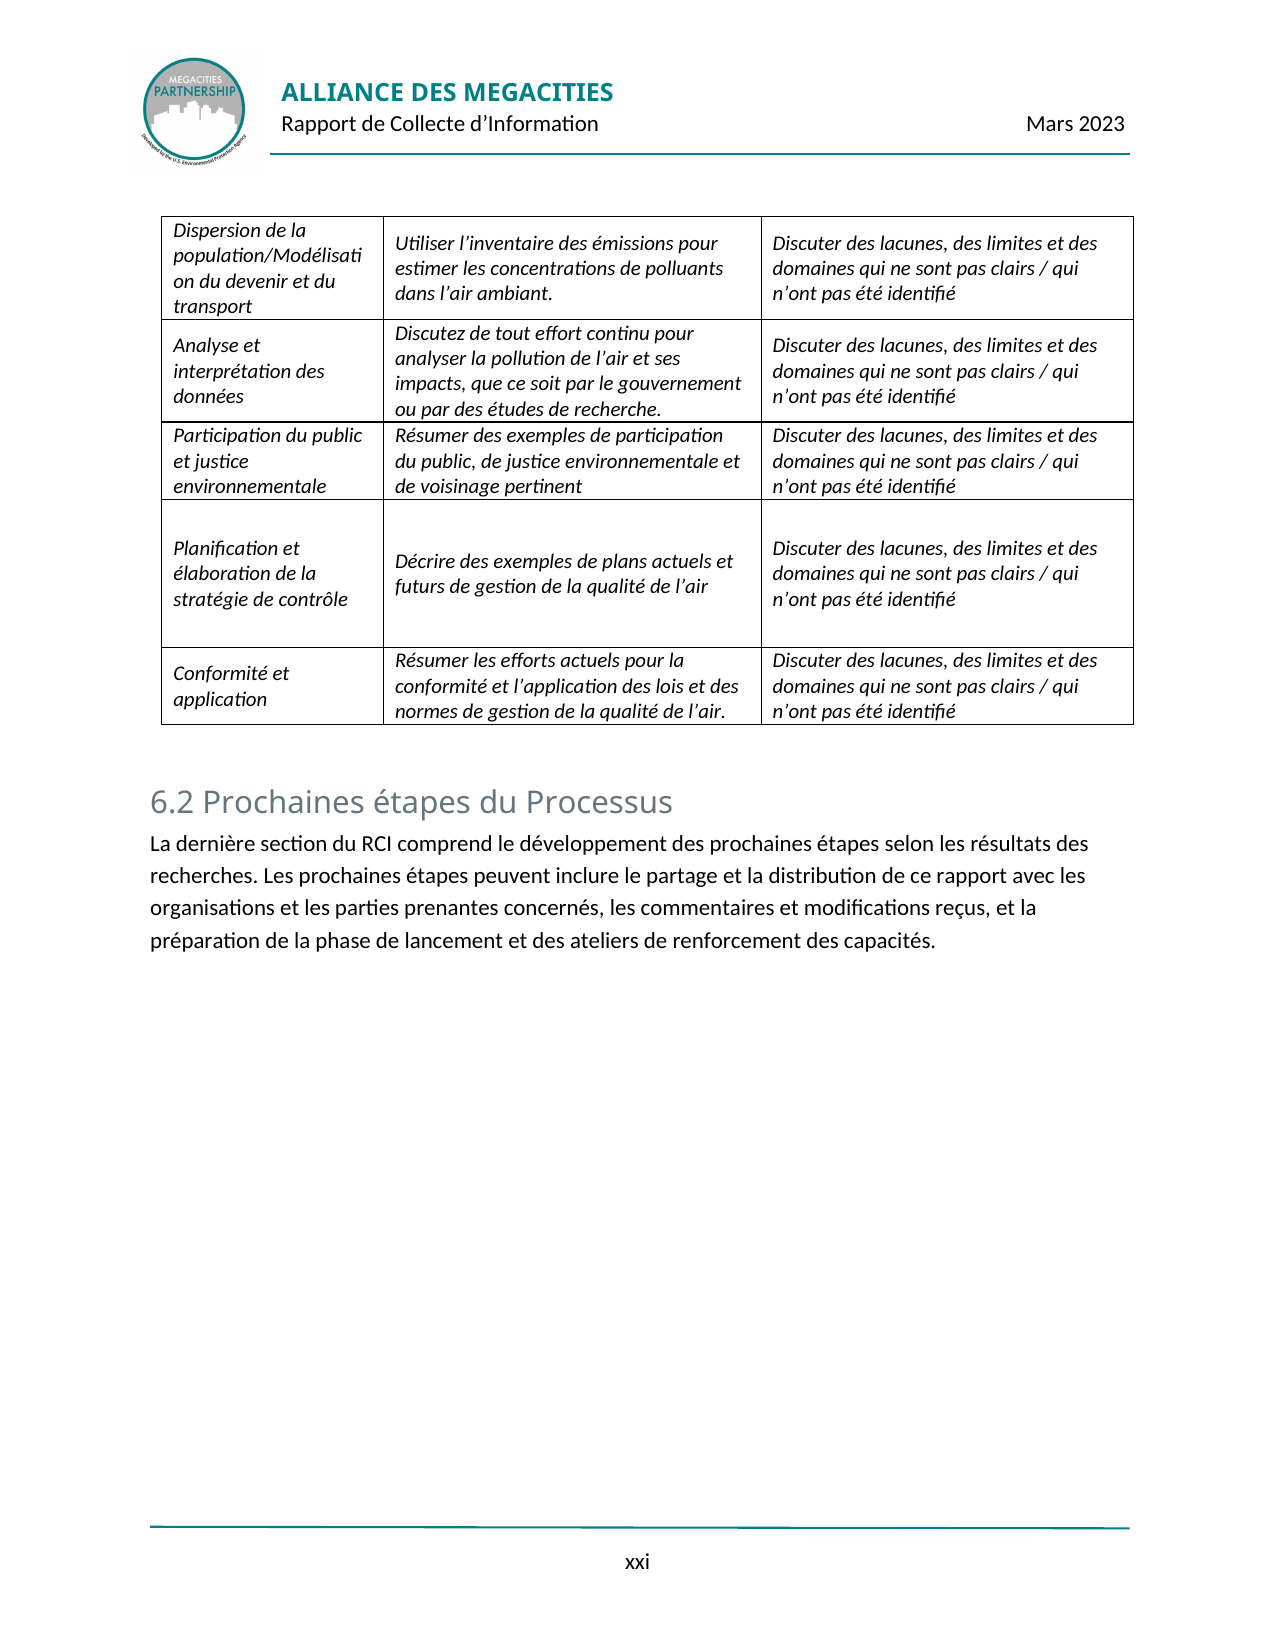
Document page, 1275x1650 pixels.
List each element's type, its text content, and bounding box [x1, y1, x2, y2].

table_cell Résumer des exemples de participation du public, de justice environnementale et de voisinage pertinent [384, 423, 761, 499]
table_cell Participation du public et justice environnementale [162, 423, 383, 499]
table_cell Discuter des lacunes, des limites et des domaines qui ne sont pas clairs / qui n’ont pas été identifié [762, 648, 1133, 724]
table_cell Discutez de tout effort continu pour analyser la pollution de l’air et ses impacts, que ce soit par le gouvernement ou par des études de recherche. [384, 320, 761, 421]
table_cell Discuter des lacunes, des limites et des domaines qui ne sont pas clairs / qui n’ont pas été identifié [762, 217, 1133, 319]
table_cell Discuter des lacunes, des limites et des domaines qui ne sont pas clairs / qui n’ont pas été identifié [762, 423, 1133, 499]
table_cell Analyse et interprétation des données [162, 320, 383, 421]
text 6.2 Prochaines étapes du Processus [150, 780, 1125, 823]
table_cell Conformité et application [162, 648, 383, 724]
table_cell Discuter des lacunes, des limites et des domaines qui ne sont pas clairs / qui n’ont pas été identifié [762, 500, 1133, 647]
table_cell Discuter des lacunes, des limites et des domaines qui ne sont pas clairs / qui n’ont pas été identifié [762, 320, 1133, 421]
table_cell Résumer les efforts actuels pour la conformité et l’application des lois et des normes de gestion de la qualité de l’air. [384, 648, 761, 724]
picture [129, 51, 263, 171]
text La dernière section du RCI comprend le développement des prochaines étapes selon les résultats des recherches. Les prochaines étapes peuvent inclure le partage et la distribution de ce rapport avec les organisations et les parties prenantes concernés, les commentaires et modifications reçus, et la préparation de la phase de lancement et des ateliers de renforcement des capacités. [150, 829, 1125, 954]
table_cell Utiliser l’inventaire des émissions pour estimer les concentrations de polluants dans l’air ambiant. [384, 217, 761, 319]
table_cell Planification et élaboration de la stratégie de contrôle [162, 500, 383, 647]
table_cell Dispersion de la population/Modélisation du devenir et du transport [162, 217, 383, 319]
table_cell Décrire des exemples de plans actuels et futurs de gestion de la qualité de l’air [384, 500, 761, 647]
